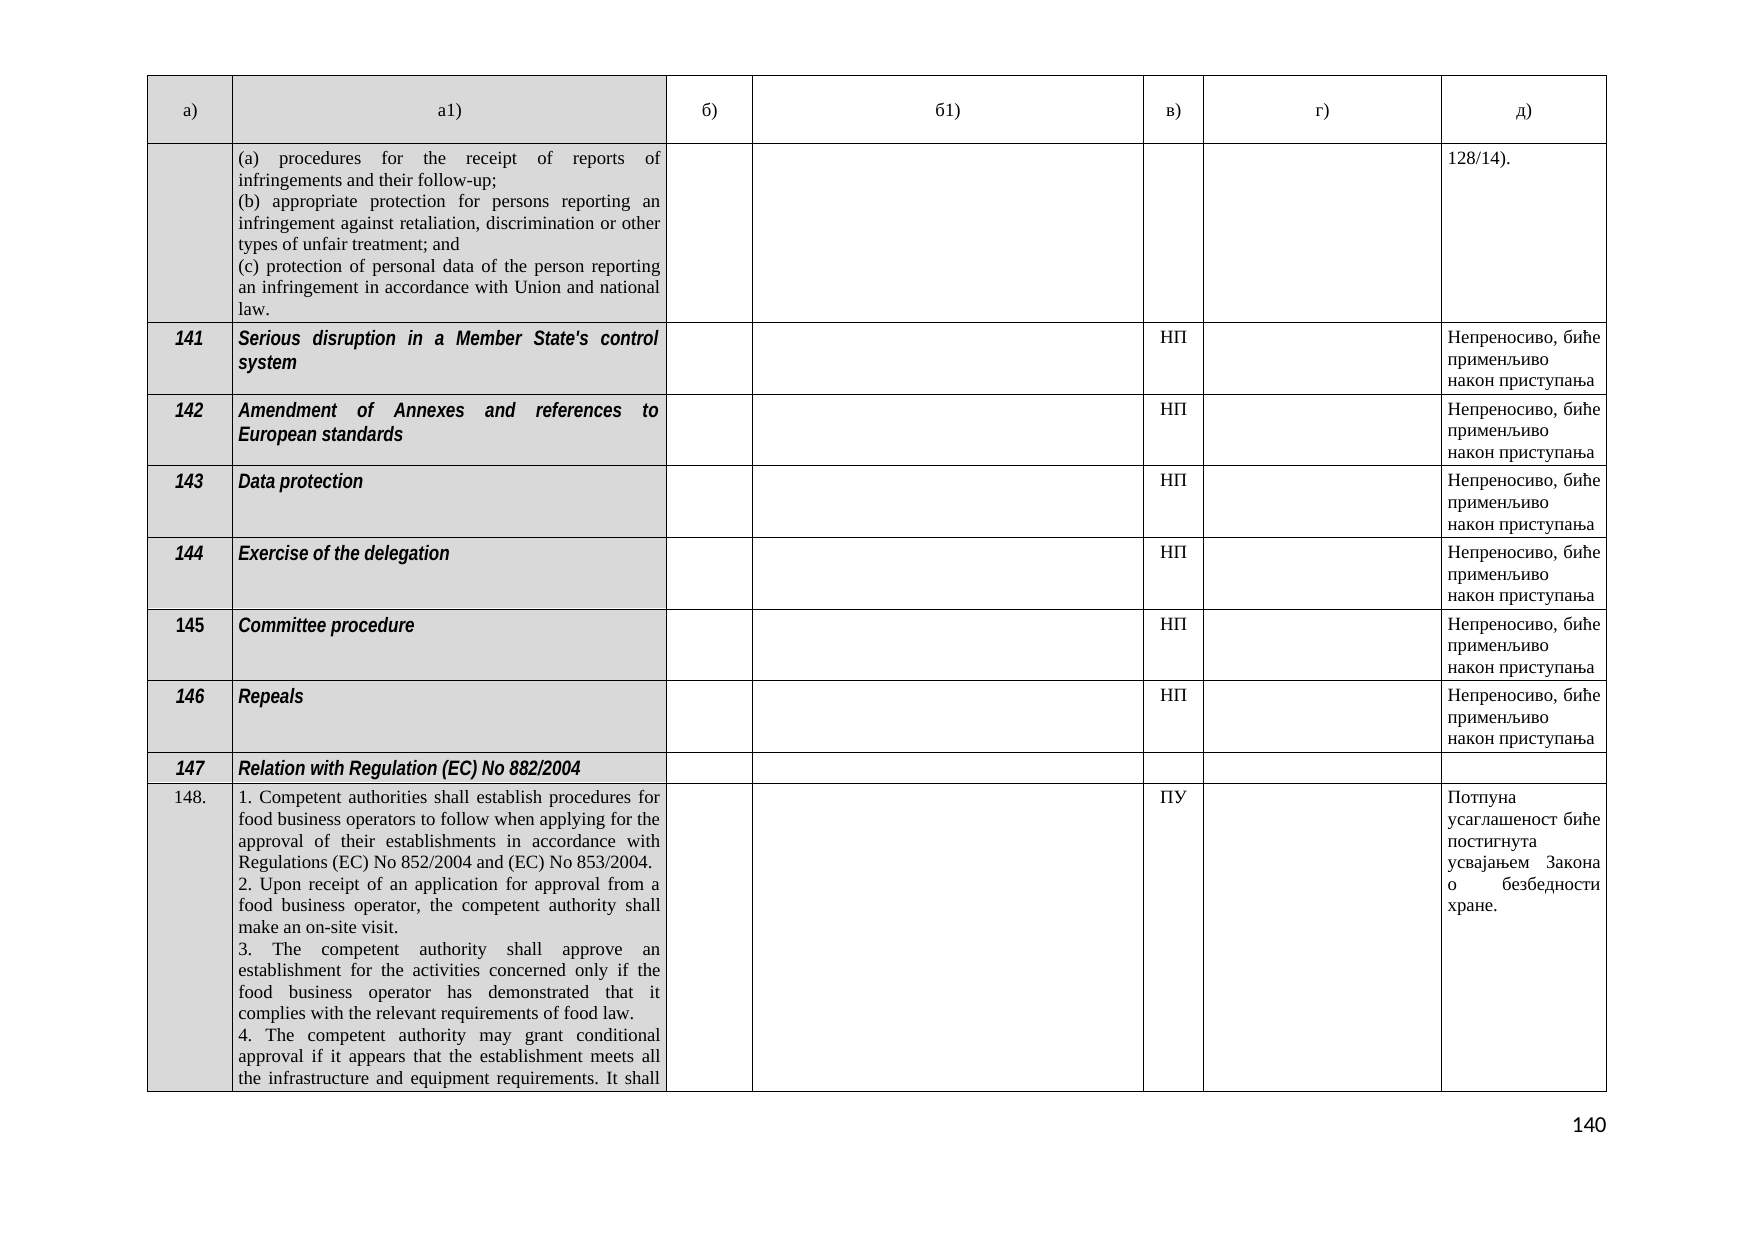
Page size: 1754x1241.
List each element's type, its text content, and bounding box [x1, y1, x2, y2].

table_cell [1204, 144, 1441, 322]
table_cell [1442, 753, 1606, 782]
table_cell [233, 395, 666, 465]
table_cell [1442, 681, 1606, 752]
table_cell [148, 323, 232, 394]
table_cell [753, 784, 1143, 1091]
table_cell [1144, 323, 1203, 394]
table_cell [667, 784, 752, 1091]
table_header б1) [753, 76, 1143, 143]
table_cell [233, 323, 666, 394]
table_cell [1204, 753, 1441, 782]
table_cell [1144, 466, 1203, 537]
table_header г) [1204, 76, 1441, 143]
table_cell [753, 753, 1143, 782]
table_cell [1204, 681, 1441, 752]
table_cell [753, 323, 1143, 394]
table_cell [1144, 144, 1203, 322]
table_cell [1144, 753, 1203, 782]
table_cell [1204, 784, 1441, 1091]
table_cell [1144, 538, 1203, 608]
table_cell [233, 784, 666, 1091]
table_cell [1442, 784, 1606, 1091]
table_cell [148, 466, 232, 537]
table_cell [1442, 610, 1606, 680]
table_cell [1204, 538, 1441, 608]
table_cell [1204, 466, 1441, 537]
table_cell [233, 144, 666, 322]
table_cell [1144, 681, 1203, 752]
table_header в) [1144, 76, 1203, 143]
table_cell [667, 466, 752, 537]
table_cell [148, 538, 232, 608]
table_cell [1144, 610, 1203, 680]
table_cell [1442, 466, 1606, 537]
table_header б) [667, 76, 752, 143]
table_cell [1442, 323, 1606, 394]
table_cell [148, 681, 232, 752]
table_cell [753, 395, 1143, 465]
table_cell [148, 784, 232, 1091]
table_header а1) [233, 76, 666, 143]
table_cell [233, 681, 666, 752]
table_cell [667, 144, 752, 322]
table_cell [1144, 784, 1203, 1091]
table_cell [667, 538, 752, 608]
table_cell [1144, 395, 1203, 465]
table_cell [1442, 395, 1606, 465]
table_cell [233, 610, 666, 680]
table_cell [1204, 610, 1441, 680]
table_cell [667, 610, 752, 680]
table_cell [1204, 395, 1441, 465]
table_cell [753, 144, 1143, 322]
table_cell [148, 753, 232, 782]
table_header д) [1442, 76, 1606, 143]
table_header а) [148, 76, 232, 143]
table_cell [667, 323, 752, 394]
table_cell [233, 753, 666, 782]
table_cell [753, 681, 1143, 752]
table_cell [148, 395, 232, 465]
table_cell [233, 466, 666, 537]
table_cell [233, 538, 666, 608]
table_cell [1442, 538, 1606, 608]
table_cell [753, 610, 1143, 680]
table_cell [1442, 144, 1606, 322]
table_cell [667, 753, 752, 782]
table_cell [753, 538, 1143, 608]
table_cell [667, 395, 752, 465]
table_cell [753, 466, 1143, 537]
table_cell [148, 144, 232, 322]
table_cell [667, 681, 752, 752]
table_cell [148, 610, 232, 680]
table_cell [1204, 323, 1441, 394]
